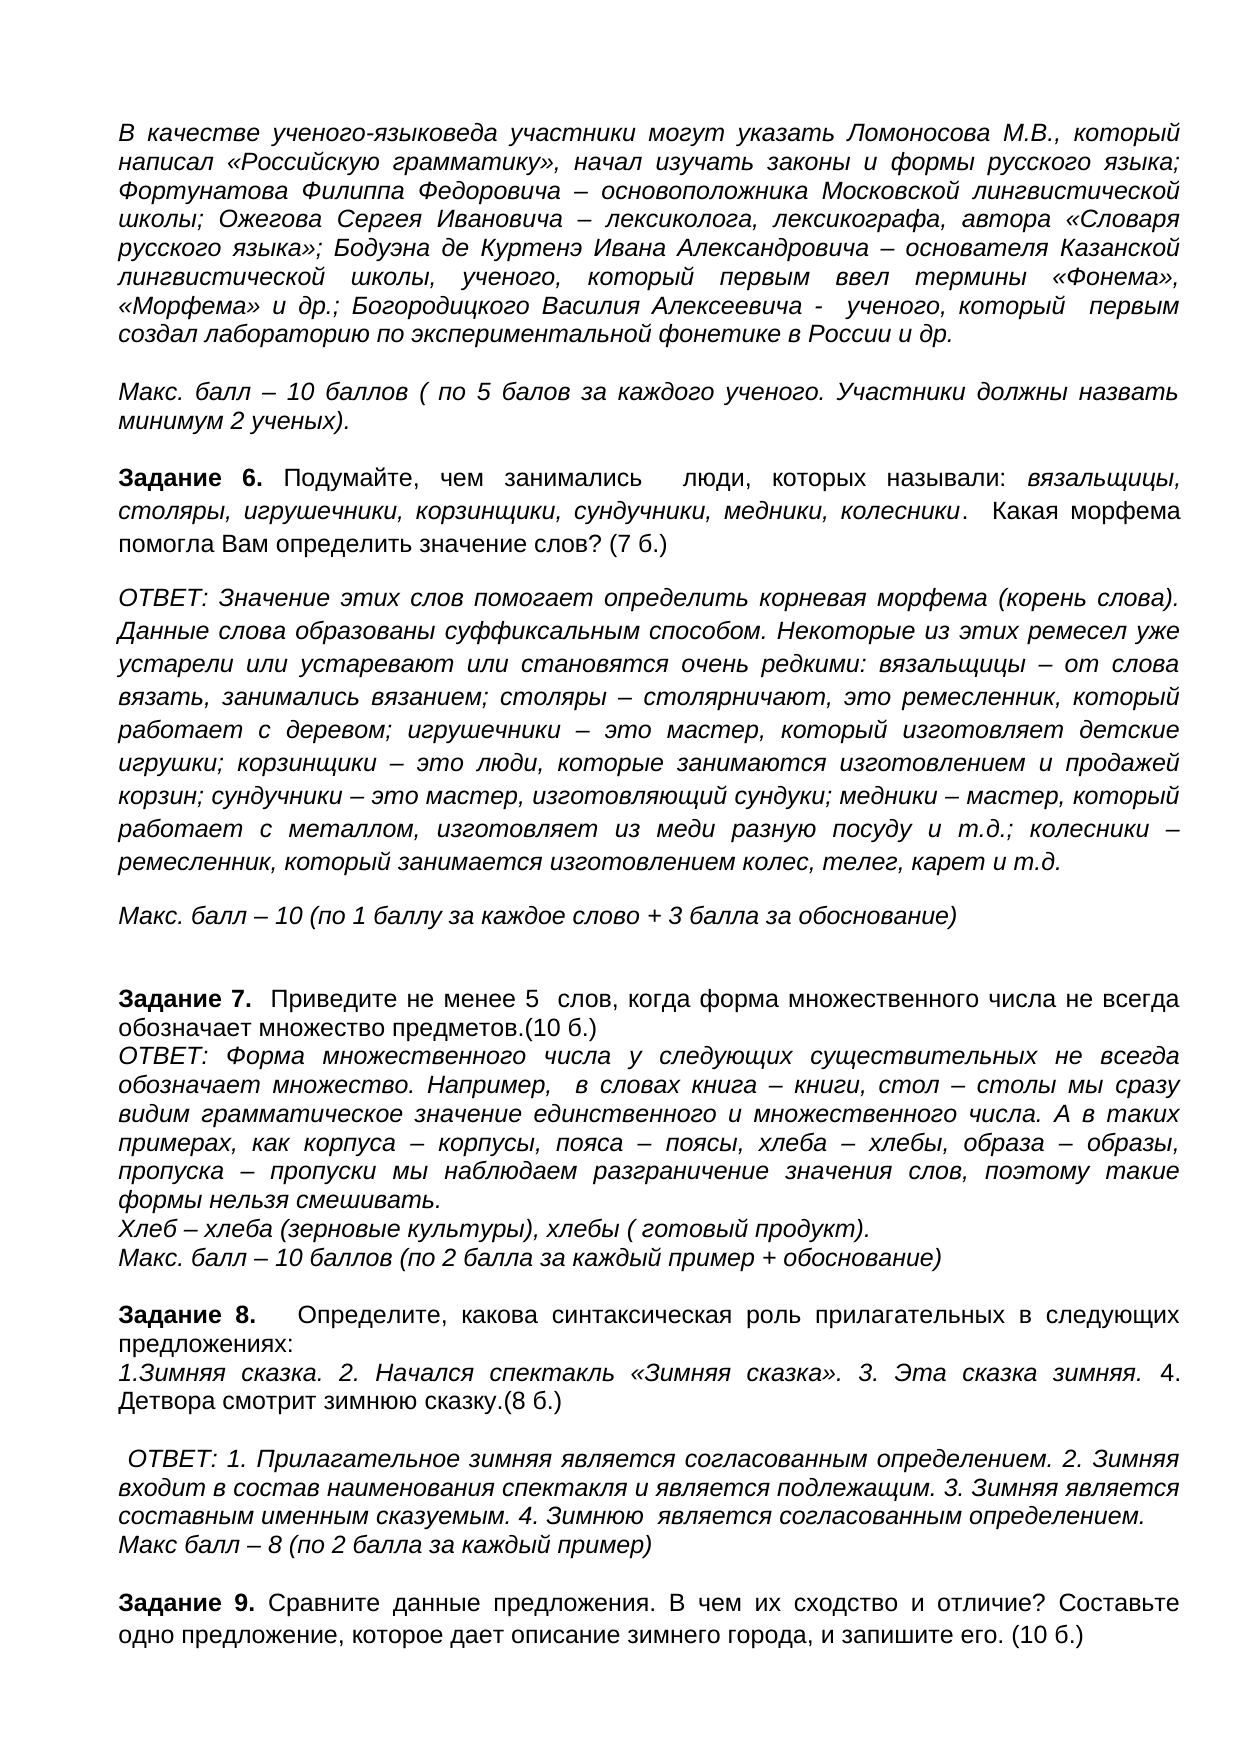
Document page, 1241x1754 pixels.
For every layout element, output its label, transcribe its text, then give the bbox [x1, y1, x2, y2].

text Хлеб – хлеба (зерновые культуры), хлебы ( готовый продукт). [118, 1214, 1181, 1242]
text Задание 7. Приведите не менее 5 слов, когда форма множественного числа не всегда обозначает множество предметов.(10 б.) [118, 984, 1181, 1041]
text 1.Зимняя сказка. 2. Начался спектакль «Зимняя сказка». 3. Эта сказка зимняя. 4. Детвора смотрит зимнюю сказку.(8 б.) [118, 1357, 1181, 1415]
text Макс. балл – 10 баллов ( по 5 балов за каждого ученого. Участники должны назвать минимум 2 ученых). [118, 377, 1181, 434]
text В качестве ученого-языковеда участники могут указать Ломоносова М.В., который написал «Российскую грамматику», начал изучать законы и формы русского языка; Фортунатова Филиппа Федоровича – основоположника Московской лингвистической школы; Ожегова Сергея Ивановича – лексиколога, лексикографа, автора «Словаря русского языка»; Бодуэна де Куртенэ Ивана Александровича – основателя Казанской лингвистической школы, ученого, который первым ввел термины «Фонема», «Морфема» и др.; Богородицкого Василия Алексеевича - ученого, который первым создал лабораторию по экспериментальной фонетике в России и др. [118, 118, 1181, 348]
text Задание 6. Подумайте, чем занимались люди, которых называли: вязальщицы, столяры, игрушечники, корзинщики, сундучники, медники, колесники. Какая морфема помогла Вам определить значение слов? (7 б.) [118, 463, 1181, 558]
text Задание 9. Сравните данные предложения. В чем их сходство и отличие? Составьте одно предложение, которое дает описание зимнего города, и запишите его. (10 б.) [118, 1587, 1181, 1649]
text Макс балл – 8 (по 2 балла за каждый пример) [118, 1530, 1181, 1559]
text ОТВЕТ: Форма множественного числа у следующих существительных не всегда обозначает множество. Например, в словах книга – книги, стол – столы мы сразу видим грамматическое значение единственного и множественного числа. А в таких примерах, как корпуса – корпусы, пояса – поясы, хлеба – хлебы, образа – образы, пропуска – пропуски мы наблюдаем разграничение значения слов, поэтому такие формы нельзя смешивать. [118, 1041, 1181, 1214]
text Задание 8. Определите, какова синтаксическая роль прилагательных в следующих предложениях: [118, 1300, 1181, 1357]
text Макс. балл – 10 баллов (по 2 балла за каждый пример + обоснование) [118, 1242, 1181, 1271]
text Макс. балл – 10 (по 1 баллу за каждое слово + 3 балла за обоснование) [118, 901, 1181, 930]
text ОТВЕТ: Значение этих слов помогает определить корневая морфема (корень слова). Данные слова образованы суффиксальным способом. Некоторые из этих ремесел уже устарели или устаревают или становятся очень редкими: вязальщицы – от слова вязать, занимались вязанием; столяры – столярничают, это ремесленник, который работает с деревом; игрушечники – это мастер, который изготовляет детские игрушки; корзинщики – это люди, которые занимаются изготовлением и продажей корзин; сундучники – это мастер, изготовляющий сундуки; медники – мастер, который работает с металлом, изготовляет из меди разную посуду и т.д.; колесники – ремесленник, который занимается изготовлением колес, телег, карет и т.д. [118, 583, 1181, 876]
text ОТВЕТ: 1. Прилагательное зимняя является согласованным определением. 2. Зимняя входит в состав наименования спектакля и является подлежащим. 3. Зимняя является составным именным сказуемым. 4. Зимнюю является согласованным определением. [118, 1444, 1181, 1530]
